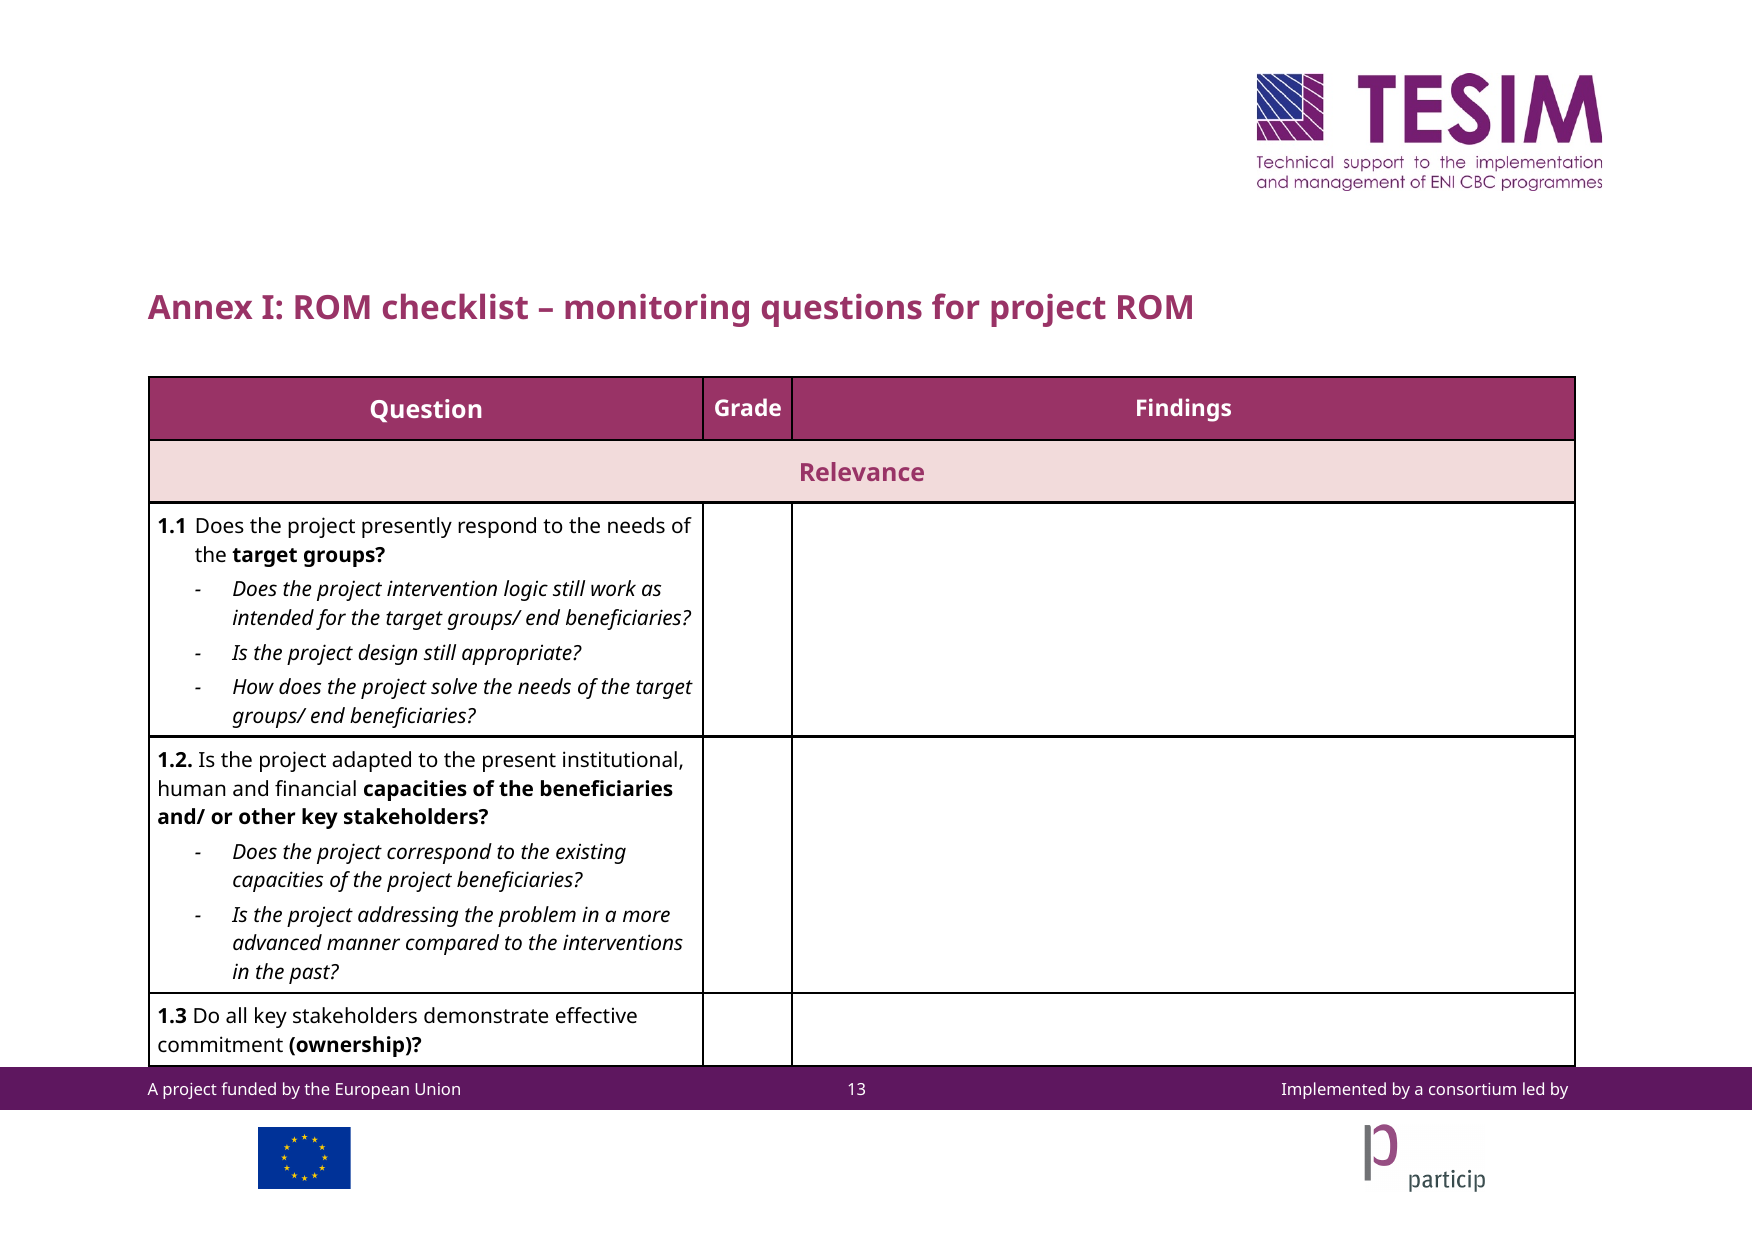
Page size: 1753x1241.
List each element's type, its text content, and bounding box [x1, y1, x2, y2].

table_cell [704, 504, 791, 735]
table_header Question [150, 378, 702, 439]
picture [258, 1127, 351, 1189]
table_header Grade [704, 378, 791, 439]
table_cell Relevance [150, 441, 1574, 501]
table_cell [793, 994, 1574, 1064]
picture [1256, 73, 1603, 191]
table_cell Does the project presently respond to the needs of the target groups? Does the project intervention logic still work as intended for the target groups/ end beneficiaries? Is the project design still appropriate? How does the project solve the needs of the target groups/ end beneficiaries? [150, 504, 702, 735]
table_cell 1.2. Is the project adapted to the present institutional, human and financial capacities of the beneficiaries and/ or other key stakeholders? Does the project correspond to the existing capacities of the project beneficiaries? Is the project addressing the problem in a more advanced manner compared to the interventions in the past? [150, 738, 702, 992]
table_cell [704, 994, 791, 1064]
subtitle Annex I: ROM checklist – monitoring questions for project ROM [148, 284, 1602, 329]
table_cell [793, 504, 1574, 735]
table_cell [793, 738, 1574, 992]
table_cell [704, 738, 791, 992]
table_header Findings [793, 378, 1574, 439]
picture [1364, 1124, 1485, 1192]
